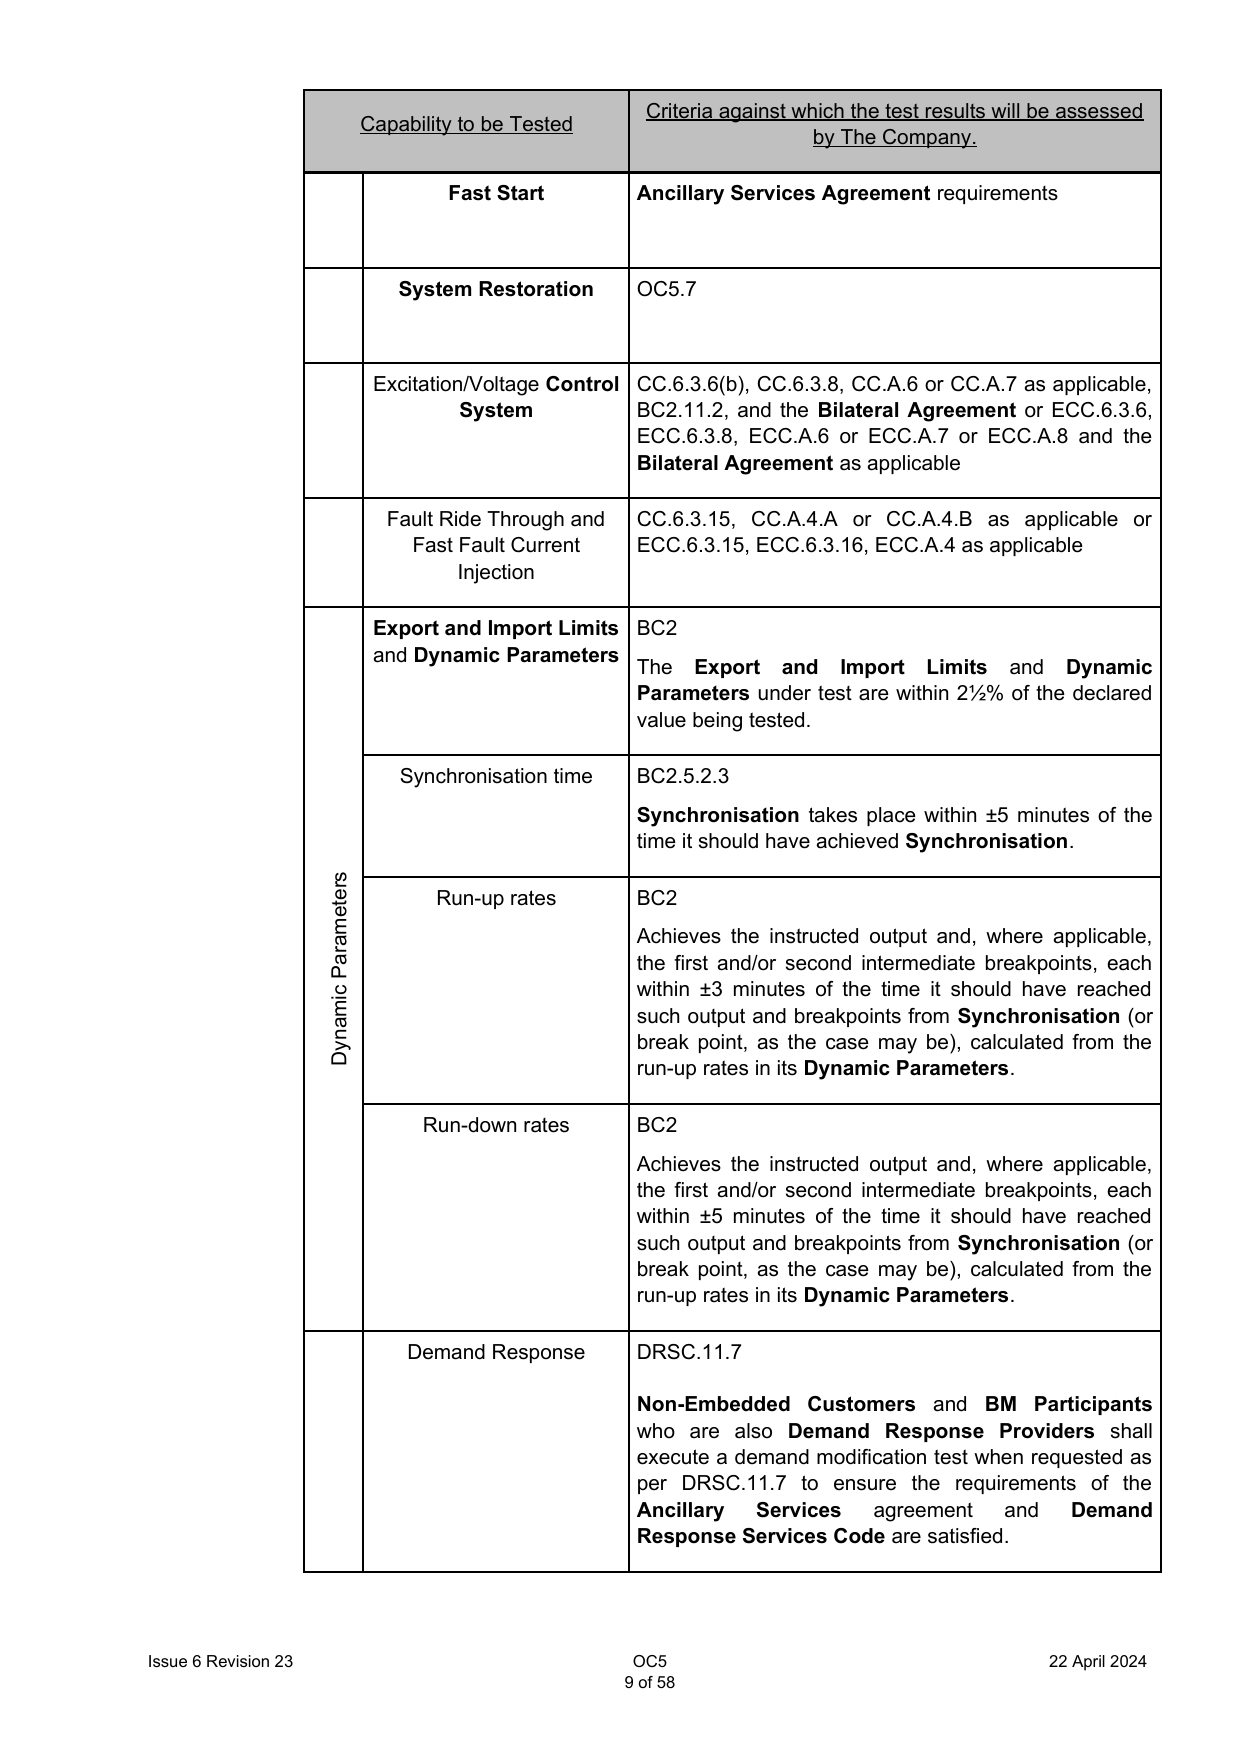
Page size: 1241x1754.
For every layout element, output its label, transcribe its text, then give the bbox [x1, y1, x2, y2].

table_cell [305, 499, 362, 606]
table_cell Dynamic Parameters [305, 608, 362, 1330]
table_cell OC5.7 [630, 269, 1160, 362]
table_cell System Restoration [364, 269, 628, 362]
table_cell Run-up rates [364, 878, 628, 1103]
table_cell DRSC.11.7 Non-Embedded Customers and BM Participants who are also Demand Response Providers shall execute a demand modification test when requested as per DRSC.11.7 to ensure the requirements of the Ancillary Services agreement and Demand Response Services Code are satisfied. [630, 1332, 1160, 1571]
table_cell Synchronisation time [364, 756, 628, 876]
table_cell BC2.5.2.3 Synchronisation takes place within ±5 minutes of the time it should have achieved Synchronisation. [630, 756, 1160, 876]
table_cell Run-down rates [364, 1105, 628, 1330]
table_cell [305, 174, 362, 267]
table_header Capability to be Tested [305, 91, 628, 171]
table_cell Ancillary Services Agreement requirements [630, 174, 1160, 267]
table_cell Export and Import Limits and Dynamic Parameters [364, 608, 628, 754]
table_cell BC2 The Export and Import Limits and Dynamic Parameters under test are within 2½% of the declared value being tested. [630, 608, 1160, 754]
table_cell [305, 1332, 362, 1571]
table_cell [305, 364, 362, 497]
table_cell BC2 Achieves the instructed output and, where applicable, the first and/or second intermediate breakpoints, each within ±3 minutes of the time it should have reached such output and breakpoints from Synchronisation (or break point, as the case may be), calculated from the run-up rates in its Dynamic Parameters. [630, 878, 1160, 1103]
table_cell [305, 269, 362, 362]
table_cell Demand Response [364, 1332, 628, 1571]
table_cell Fault Ride Through and Fast Fault Current Injection [364, 499, 628, 606]
table_cell CC.6.3.6(b), CC.6.3.8, CC.A.6 or CC.A.7 as applicable, BC2.11.2, and the Bilateral Agreement or ECC.6.3.6, ECC.6.3.8, ECC.A.6 or ECC.A.7 or ECC.A.8 and the Bilateral Agreement as applicable [630, 364, 1160, 497]
table_cell Excitation/Voltage Control System [364, 364, 628, 497]
table_header Criteria against which the test results will be assessed by The Company. [630, 91, 1160, 171]
table_cell BC2 Achieves the instructed output and, where applicable, the first and/or second intermediate breakpoints, each within ±5 minutes of the time it should have reached such output and breakpoints from Synchronisation (or break point, as the case may be), calculated from the run-up rates in its Dynamic Parameters. [630, 1105, 1160, 1330]
table_cell CC.6.3.15, CC.A.4.A or CC.A.4.B as applicable or ECC.6.3.15, ECC.6.3.16, ECC.A.4 as applicable [630, 499, 1160, 606]
table_cell Fast Start [364, 174, 628, 267]
